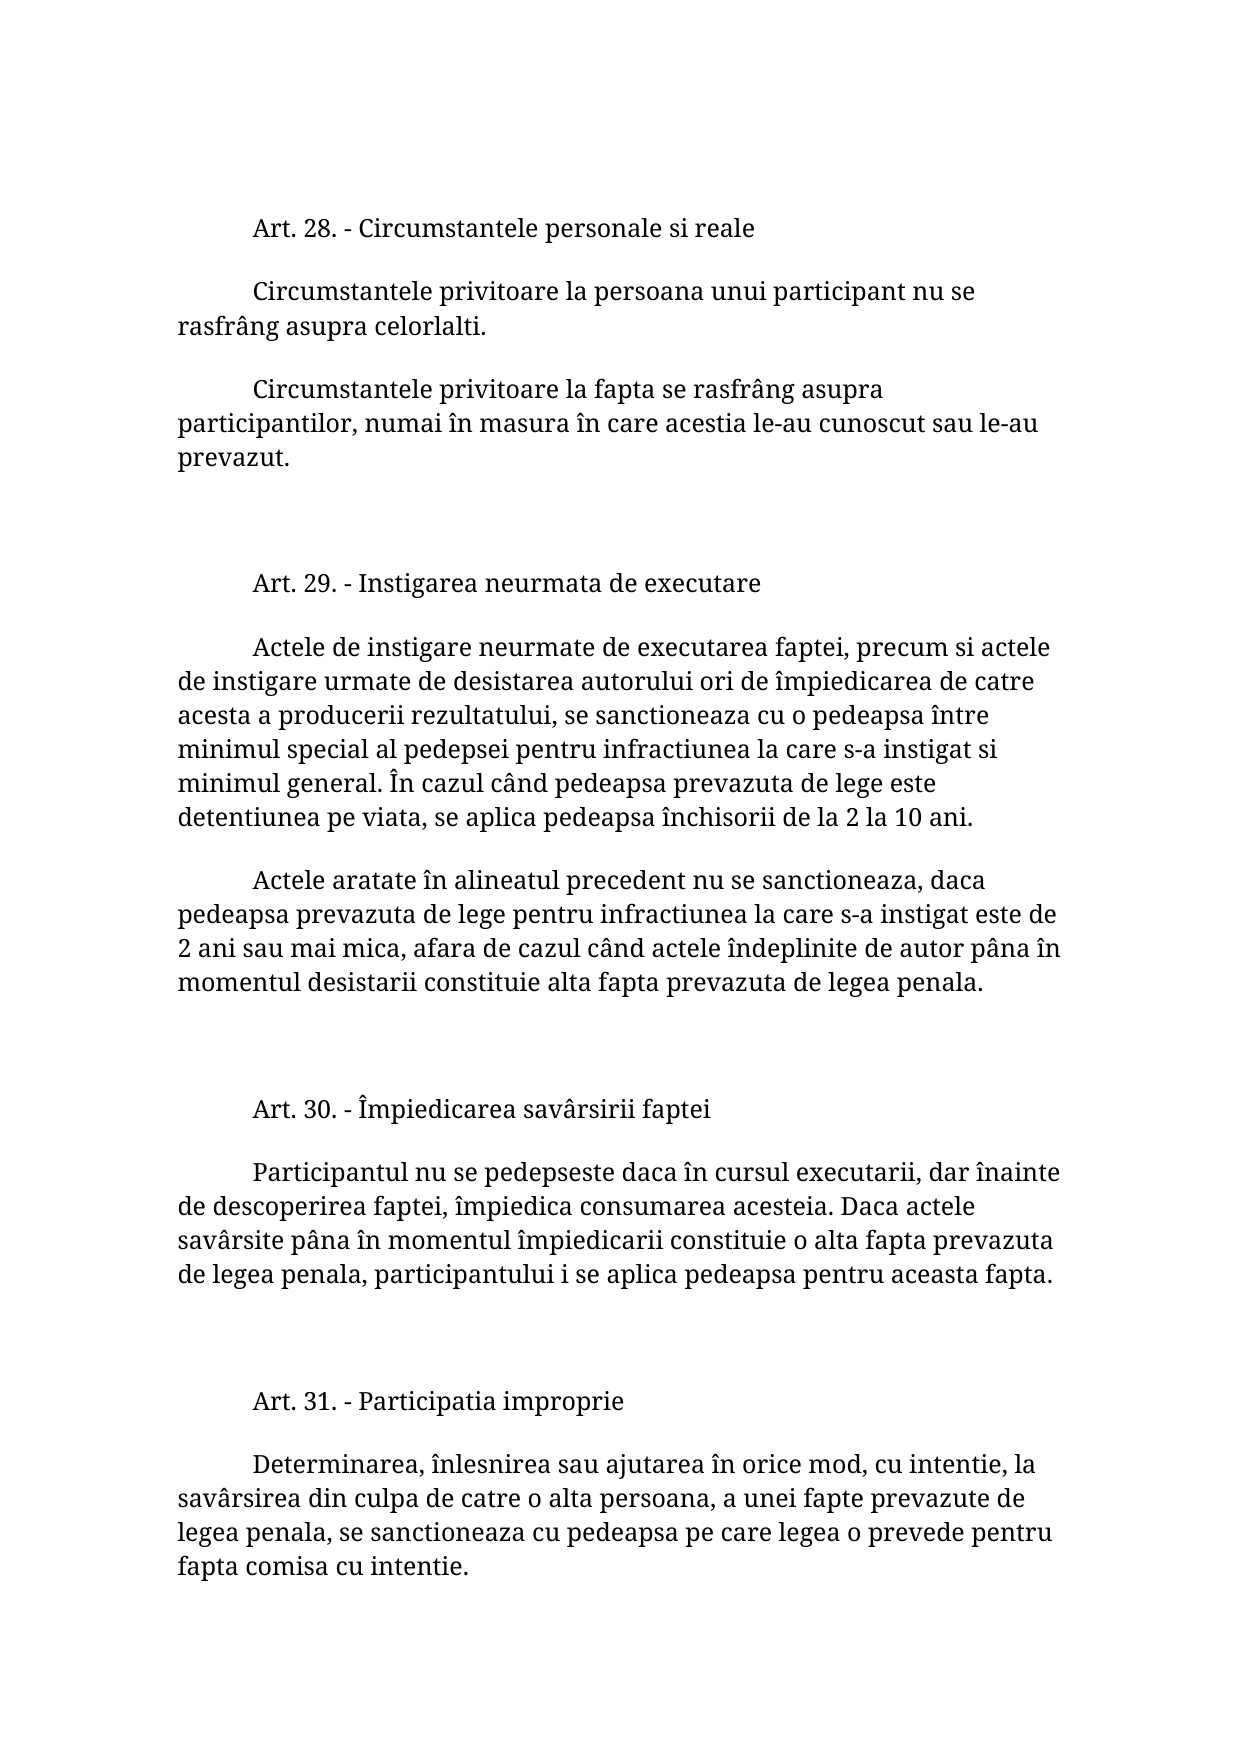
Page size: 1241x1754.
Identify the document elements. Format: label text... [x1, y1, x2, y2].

text Circumstantele privitoare la persoana unui participant nu se rasfrâng asupra celorlalti. [177, 274, 1063, 342]
text Art. 31. - Participatia improprie [177, 1383, 1063, 1417]
text Determinarea, înlesnirea sau ajutarea în orice mod, cu intentie, la savârsirea din culpa de catre o alta persoana, a unei fapte prevazute de legea penala, se sanctioneaza cu pedeapsa pe care legea o prevede pentru fapta comisa cu intentie. [177, 1446, 1063, 1583]
text Art. 28. - Circumstantele personale si reale [177, 211, 1063, 245]
text Actele aratate în alineatul precedent nu se sanctioneaza, daca pedeapsa prevazuta de lege pentru infractiunea la care s-a instigat este de 2 ani sau mai mica, afara de cazul când actele îndeplinite de autor pâna în momentul desistarii constituie alta fapta prevazuta de legea penala. [177, 863, 1063, 999]
text Participantul nu se pedepseste daca în cursul executarii, dar înainte de descoperirea faptei, împiedica consumarea acesteia. Daca actele savârsite pâna în momentul împiedicarii constituie o alta fapta prevazuta de legea penala, participantului i se aplica pedeapsa pentru aceasta fapta. [177, 1154, 1063, 1291]
text Art. 29. - Instigarea neurmata de executare [177, 566, 1063, 600]
text Art. 30. - Împiedicarea savârsirii faptei [177, 1091, 1063, 1125]
text Actele de instigare neurmate de executarea faptei, precum si actele de instigare urmate de desistarea autorului ori de împiedicarea de catre acesta a producerii rezultatului, se sanctioneaza cu o pedeapsa între minimul special al pedepsei pentru infractiunea la care s-a instigat si minimul general. În cazul când pedeapsa prevazuta de lege este detentiunea pe viata, se aplica pedeapsa închisorii de la 2 la 10 ani. [177, 629, 1063, 833]
text Circumstantele privitoare la fapta se rasfrâng asupra participantilor, numai în masura în care acestia le-au cunoscut sau le-au prevazut. [177, 371, 1063, 473]
